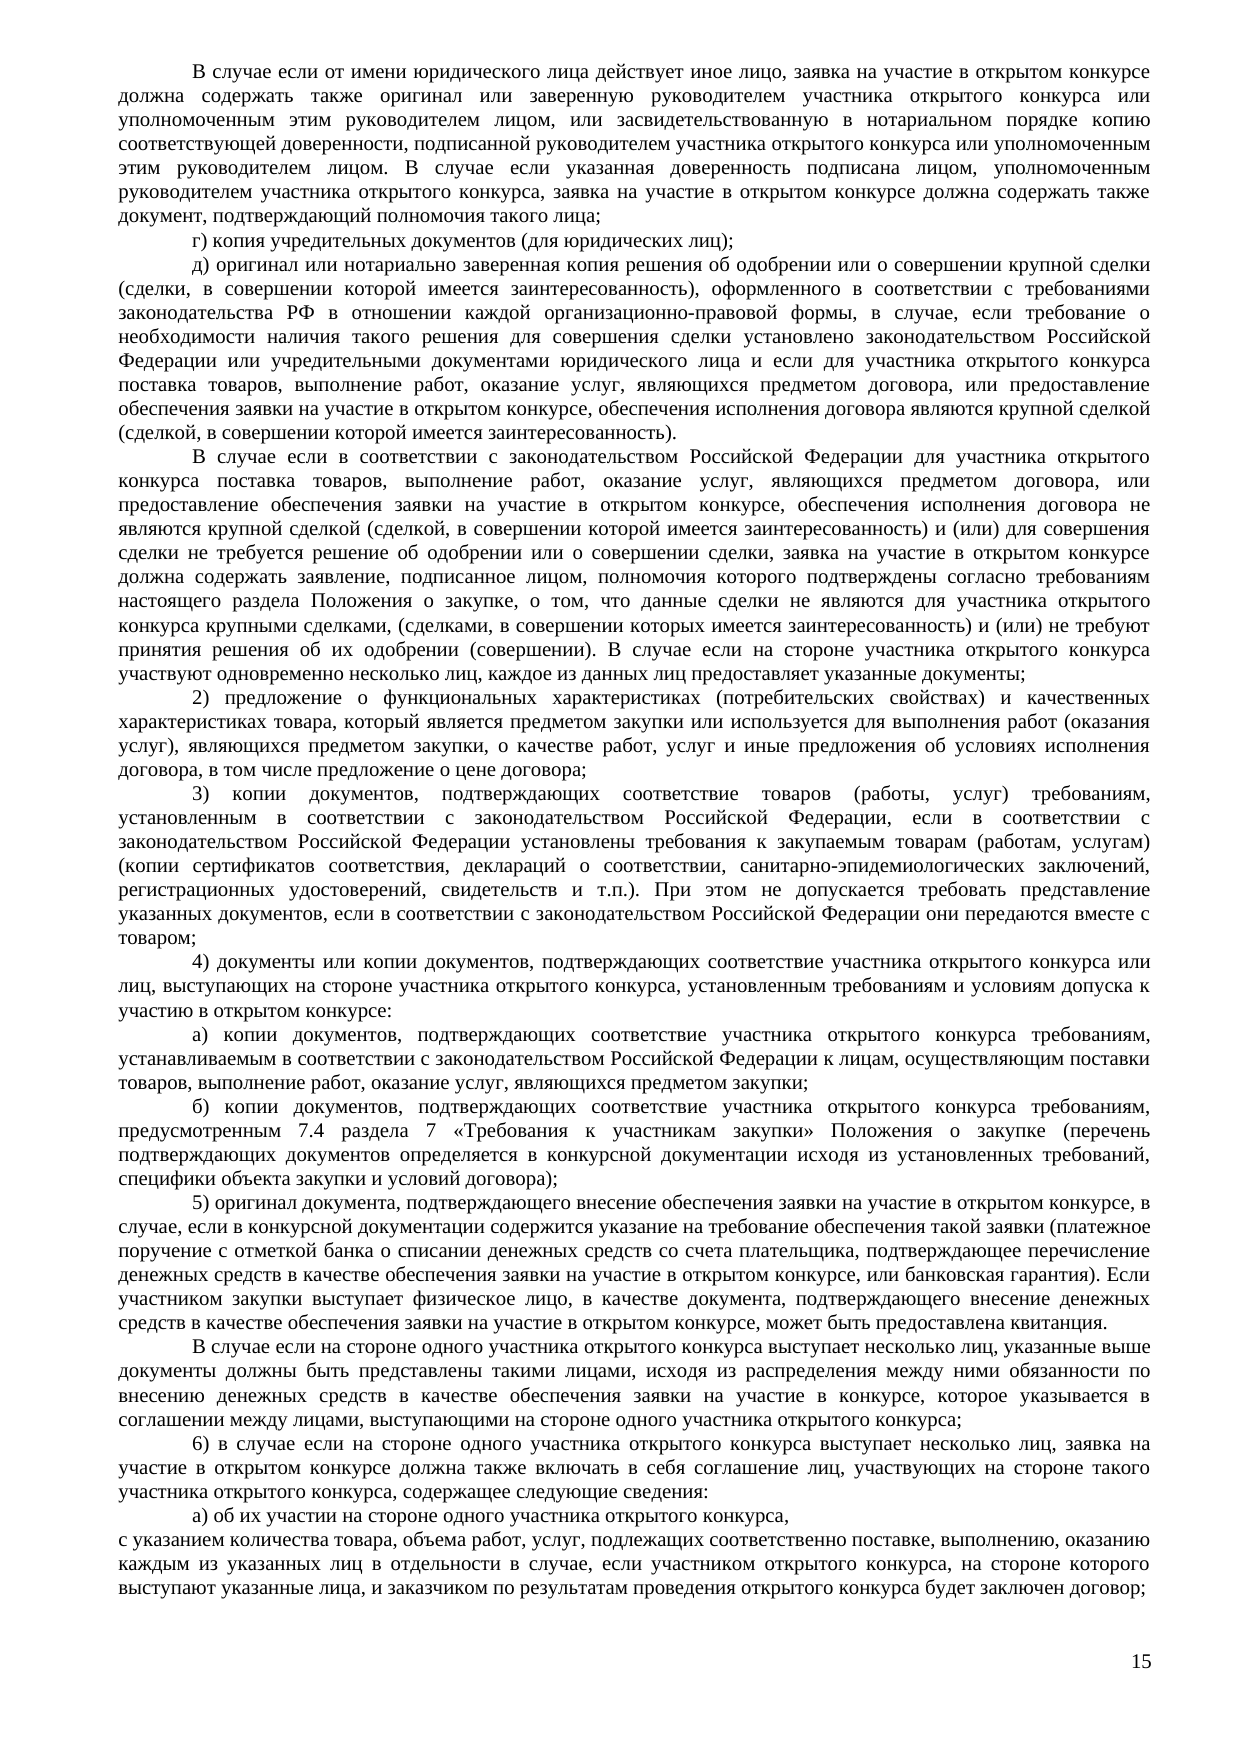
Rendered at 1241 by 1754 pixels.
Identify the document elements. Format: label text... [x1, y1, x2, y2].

text 5) оригинал документа, подтверждающего внесение обеспечения заявки на участие в открытом конкурсе, в случае, если в конкурсной документации содержится указание на требование обеспечения такой заявки (платежное поручение с отметкой банка о списании денежных средств со счета плательщика, подтверждающее перечисление денежных средств в качестве обеспечения заявки на участие в открытом конкурсе, или банковская гарантия). Если участником закупки выступает физическое лицо, в качестве документа, подтверждающего внесение денежных средств в качестве обеспечения заявки на участие в открытом конкурсе, может быть предоставлена квитанция. [118, 1190, 1152, 1334]
text 2) предложение о функциональных характеристиках (потребительских свойствах) и качественных характеристиках товара, который является предметом закупки или используется для выполнения работ (оказания услуг), являющихся предметом закупки, о качестве работ, услуг и иные предложения об условиях исполнения договора, в том числе предложение о цене договора; [118, 685, 1152, 781]
text 3) копии документов, подтверждающих соответствие товаров (работы, услуг) требованиям, установленным в соответствии с законодательством Российской Федерации, если в соответствии с законодательством Российской Федерации установлены требования к закупаемым товарам (работам, услугам) (копии сертификатов соответствия, деклараций о соответствии, санитарно-эпидемиологических заключений, регистрационных удостоверений, свидетельств и т.п.). При этом не допускается требовать представление указанных документов, если в соответствии с законодательством Российской Федерации они передаются вместе с товаром; [118, 781, 1152, 949]
text В случае если от имени юридического лица действует иное лицо, заявка на участие в открытом конкурсе должна содержать также оригинал или заверенную руководителем участника открытого конкурса или уполномоченным этим руководителем лицом, или засвидетельствованную в нотариальном порядке копию соответствующей доверенности, подписанной руководителем участника открытого конкурса или уполномоченным этим руководителем лицом. В случае если указанная доверенность подписана лицом, уполномоченным руководителем участника открытого конкурса, заявка на участие в открытом конкурсе должна содержать также документ, подтверждающий полномочия такого лица; [118, 59, 1152, 227]
text б) копии документов, подтверждающих соответствие участника открытого конкурса требованиям, предусмотренным 7.4 раздела 7 «Требования к участникам закупки» Положения о закупке (перечень подтверждающих документов определяется в конкурсной документации исходя из установленных требований, специфики объекта закупки и условий договора); [118, 1094, 1152, 1190]
text В случае если на стороне одного участника открытого конкурса выступает несколько лиц, указанные выше документы должны быть представлены такими лицами, исходя из распределения между ними обязанности по внесению денежных средств в качестве обеспечения заявки на участие в конкурсе, которое указывается в соглашении между лицами, выступающими на стороне одного участника открытого конкурса; [118, 1334, 1152, 1431]
text а) об их участии на стороне одного участника открытого конкурса, [118, 1503, 1152, 1527]
text а) копии документов, подтверждающих соответствие участника открытого конкурса требованиям, устанавливаемым в соответствии с законодательством Российской Федерации к лицам, осуществляющим поставки товаров, выполнение работ, оказание услуг, являющихся предметом закупки; [118, 1022, 1152, 1094]
text 6) в случае если на стороне одного участника открытого конкурса выступает несколько лиц, заявка на участие в открытом конкурсе должна также включать в себя соглашение лиц, участвующих на стороне такого участника открытого конкурса, содержащее следующие сведения: [118, 1431, 1152, 1503]
text с указанием количества товара, объема работ, услуг, подлежащих соответственно поставке, выполнению, оказанию каждым из указанных лиц в отдельности в случае, если участником открытого конкурса, на стороне которого выступают указанные лица, и заказчиком по результатам проведения открытого конкурса будет заключен договор; [118, 1527, 1152, 1599]
text 4) документы или копии документов, подтверждающих соответствие участника открытого конкурса или лиц, выступающих на стороне участника открытого конкурса, установленным требованиям и условиям допуска к участию в открытом конкурсе: [118, 949, 1152, 1022]
text д) оригинал или нотариально заверенная копия решения об одобрении или о совершении крупной сделки (сделки, в совершении которой имеется заинтересованность), оформленного в соответствии с требованиями законодательства РФ в отношении каждой организационно-правовой формы, в случае, если требование о необходимости наличия такого решения для совершения сделки установлено законодательством Российской Федерации или учредительными документами юридического лица и если для участника открытого конкурса поставка товаров, выполнение работ, оказание услуг, являющихся предметом договора, или предоставление обеспечения заявки на участие в открытом конкурсе, обеспечения исполнения договора являются крупной сделкой (сделкой, в совершении которой имеется заинтересованность). [118, 252, 1152, 444]
text В случае если в соответствии с законодательством Российской Федерации для участника открытого конкурса поставка товаров, выполнение работ, оказание услуг, являющихся предметом договора, или предоставление обеспечения заявки на участие в открытом конкурсе, обеспечения исполнения договора не являются крупной сделкой (сделкой, в совершении которой имеется заинтересованность) и (или) для совершения сделки не требуется решение об одобрении или о совершении сделки, заявка на участие в открытом конкурсе должна содержать заявление, подписанное лицом, полномочия которого подтверждены согласно требованиям настоящего раздела Положения о закупке, о том, что данные сделки не являются для участника открытого конкурса крупными сделками, (сделками, в совершении которых имеется заинтересованность) и (или) не требуют принятия решения об их одобрении (совершении). В случае если на стороне участника открытого конкурса участвуют одновременно несколько лиц, каждое из данных лиц предоставляет указанные документы; [118, 444, 1152, 685]
text г) копия учредительных документов (для юридических лиц); [118, 227, 1152, 252]
